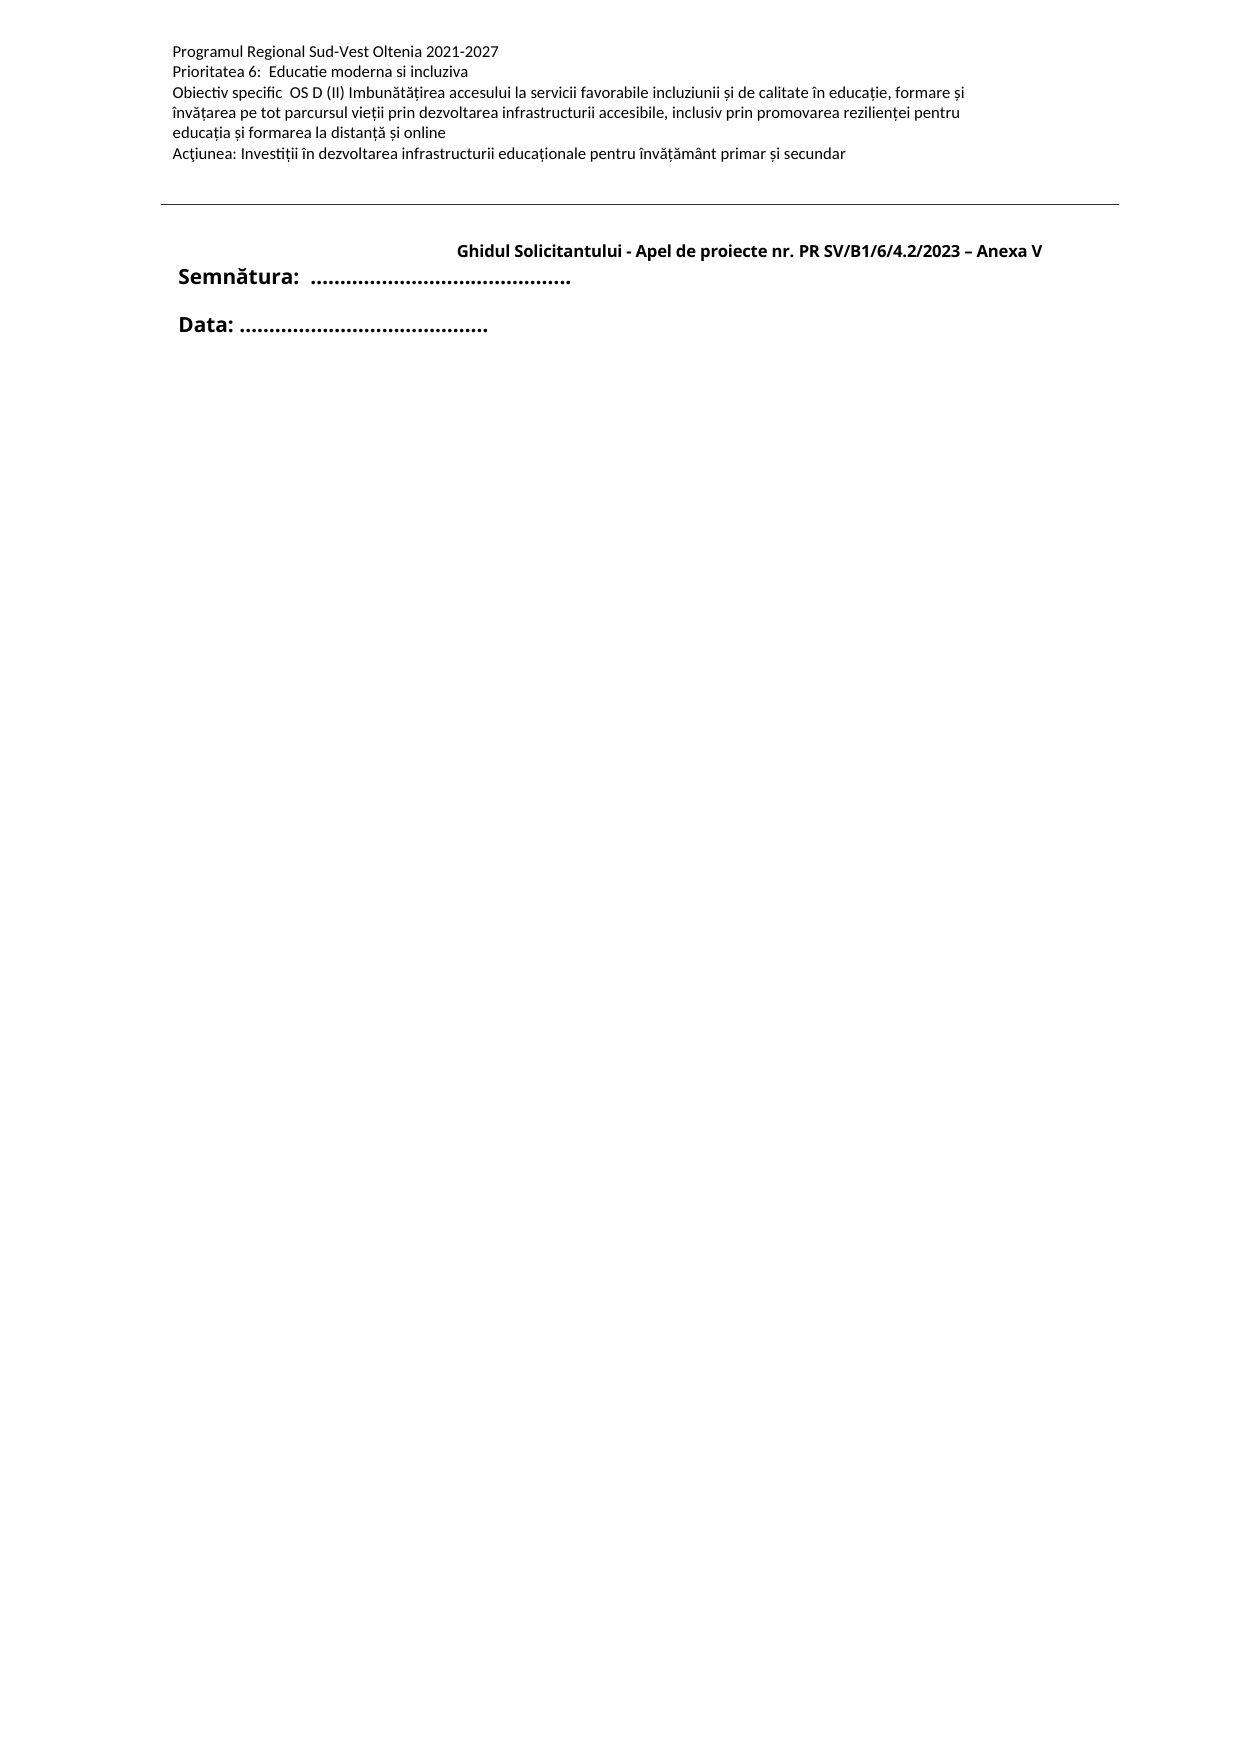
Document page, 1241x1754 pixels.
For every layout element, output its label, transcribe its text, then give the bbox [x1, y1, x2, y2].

text Semnătura: …………………………………….. [178, 262, 1090, 291]
text Data: …………………………………… [178, 310, 1090, 338]
